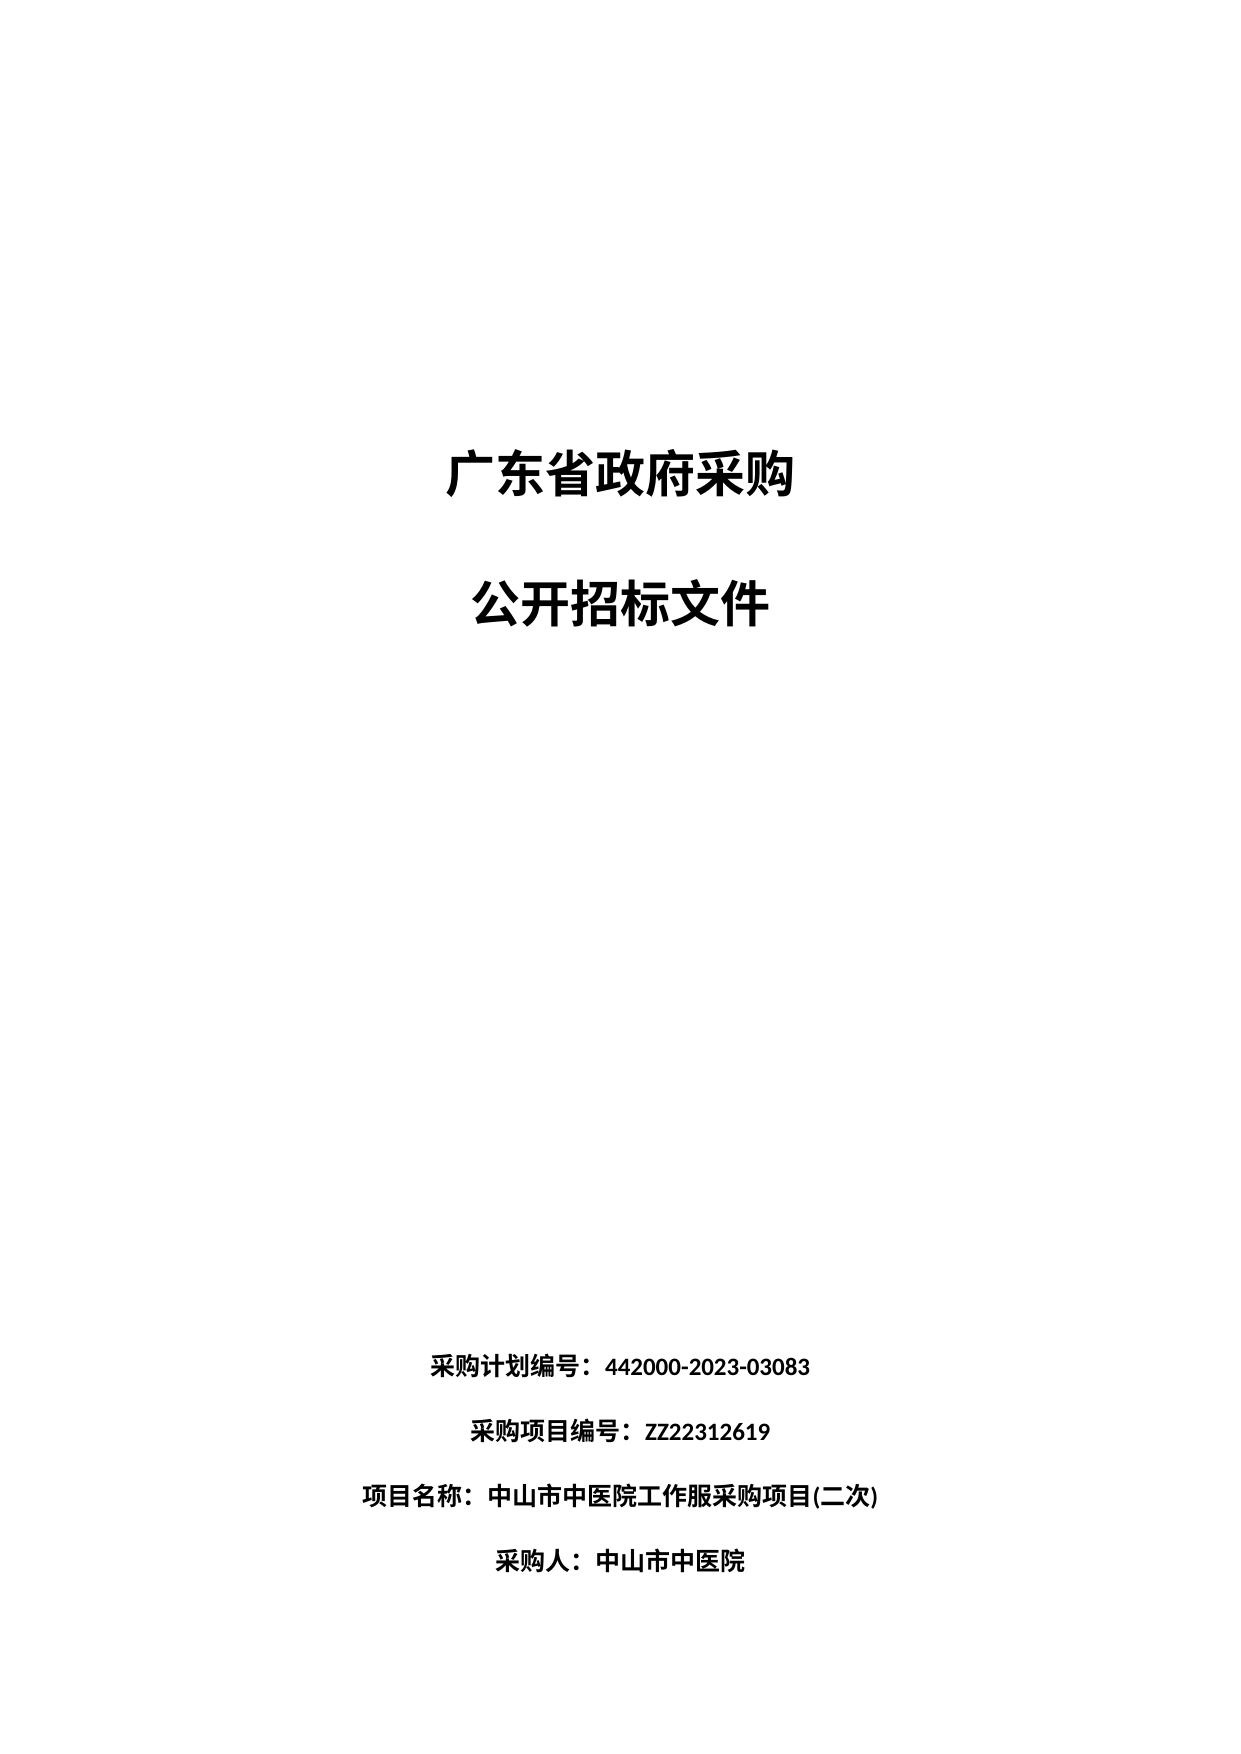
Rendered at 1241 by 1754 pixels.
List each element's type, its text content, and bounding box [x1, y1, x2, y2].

text 采购项目编号：ZZ22312619 [187, 1397, 1053, 1462]
text 项目名称：中山市中医院工作服采购项目(二次) [187, 1462, 1053, 1527]
text 采购人：中山市中医院 [187, 1527, 1053, 1592]
text 采购计划编号：442000-2023-03083 [187, 1332, 1053, 1397]
text 公开招标文件 [187, 552, 1053, 1332]
text 广东省政府采购 [187, 422, 1053, 519]
